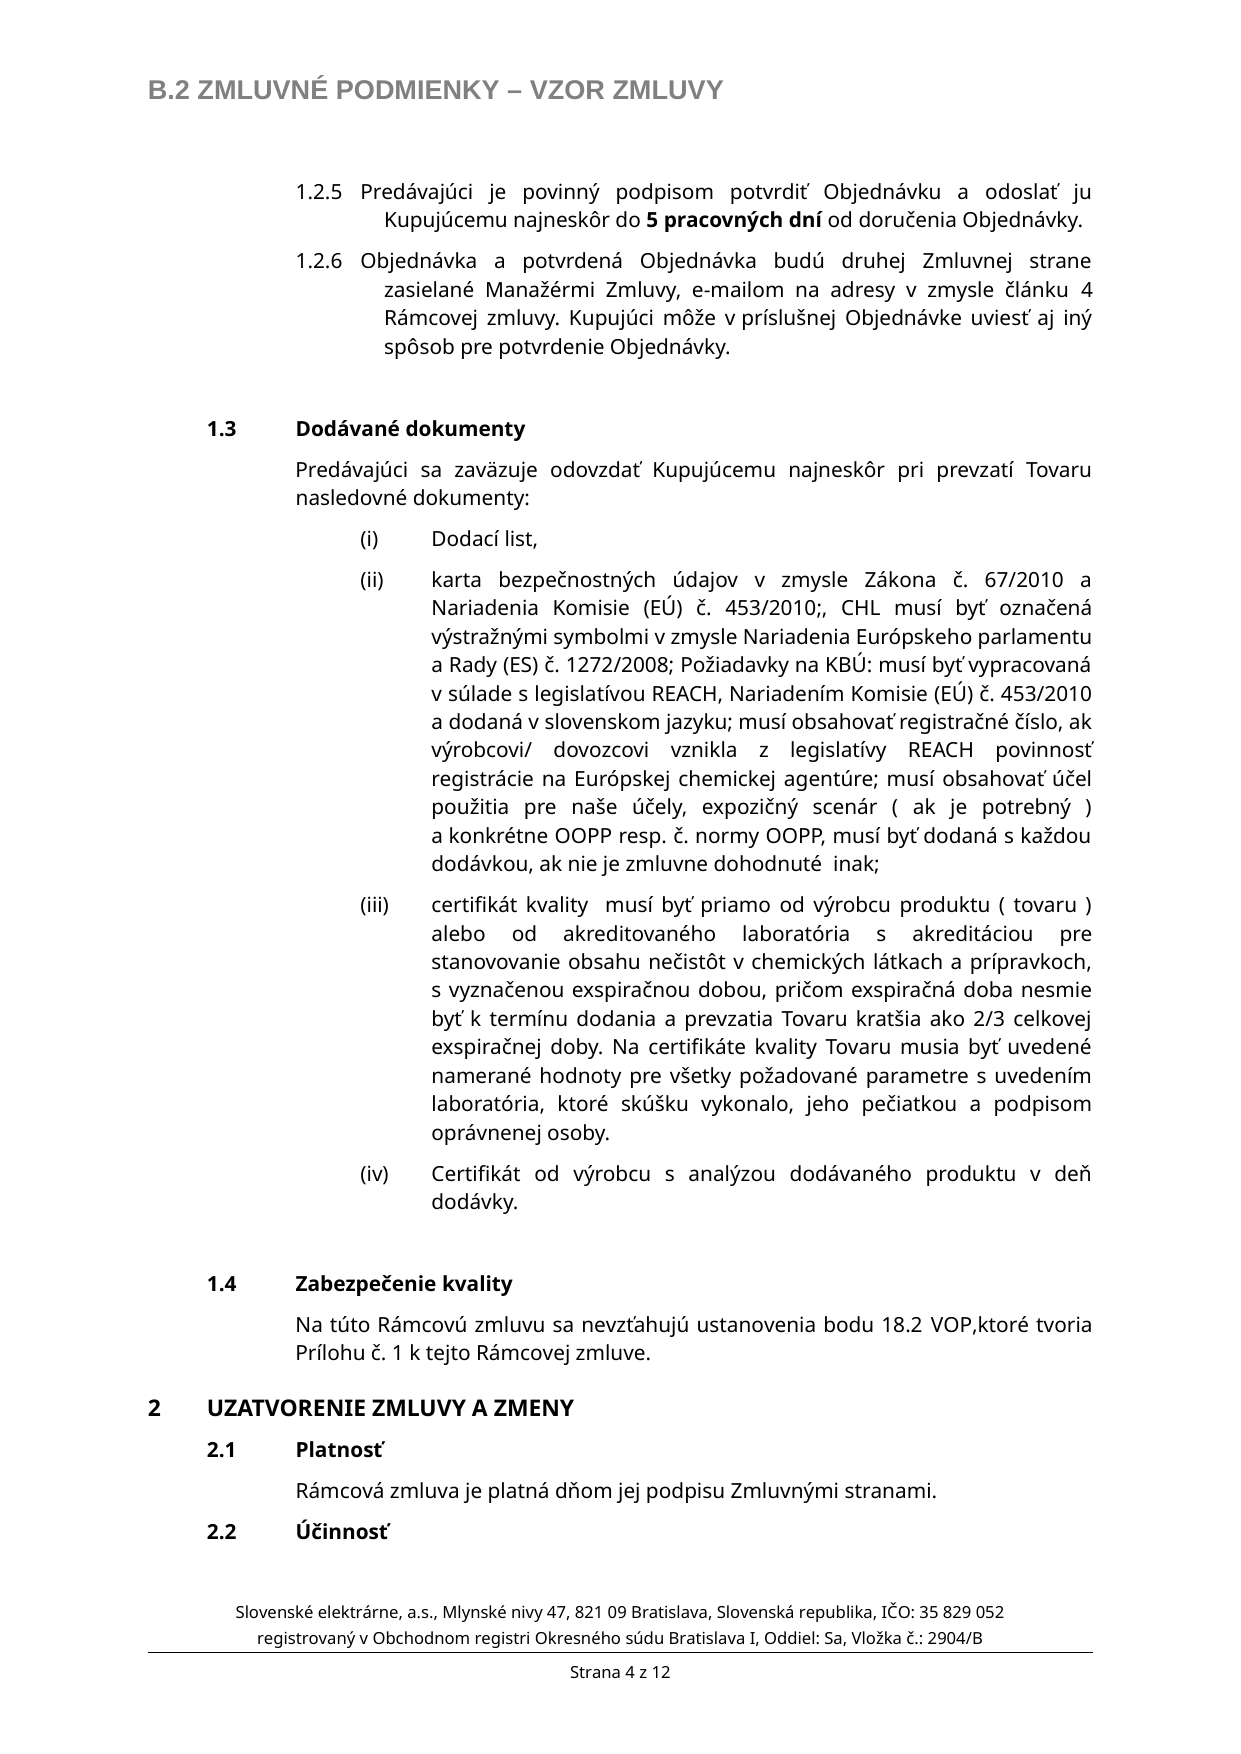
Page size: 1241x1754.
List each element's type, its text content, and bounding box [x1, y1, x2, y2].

text certifikát kvality musí byť priamo od výrobcu produktu ( tovaru ) alebo od akreditovaného laboratória s akreditáciou pre stanovovanie obsahu nečistôt v chemických látkach a prípravkoch, s vyznačenou exspiračnou dobou, pričom exspiračná doba nesmie byť k termínu dodania a prevzatia Tovaru kratšia ako 2/3 celkovej exspiračnej doby. Na certifikáte kvality Tovaru musia byť uvedené namerané hodnoty pre všetky požadované parametre s uvedením laboratória, ktoré skúšku vykonalo, jeho pečiatkou a podpisom oprávnenej osoby. [360, 890, 1093, 1146]
text Zabezpečenie kvality [207, 1269, 1093, 1297]
text Rámcová zmluva je platná dňom jej podpisu Zmluvnými stranami. [295, 1477, 1093, 1505]
text Dodací list, [360, 524, 1093, 552]
text Predávajúci je povinný podpisom potvrdiť Objednávku a odoslať ju Kupujúcemu najneskôr do 5 pracovných dní od doručenia Objednávky. [295, 177, 1093, 234]
text karta bezpečnostných údajov v zmysle Zákona č. 67/2010 a Nariadenia Komisie (EÚ) č. 453/2010;, CHL musí byť označená výstražnými symbolmi v zmysle Nariadenia Európskeho parlamentu a Rady (ES) č. 1272/2008; Požiadavky na KBÚ: musí byť vypracovaná v súlade s legislatívou REACH, Nariadením Komisie (EÚ) č. 453/2010 a dodaná v slovenskom jazyku; musí obsahovať registračné číslo, ak výrobcovi/ dovozcovi vznikla z legislatívy REACH povinnosť registrácie na Európskej chemickej agentúre; musí obsahovať účel použitia pre naše účely, expozičný scenár ( ak je potrebný ) a konkrétne OOPP resp. č. normy OOPP, musí byť dodaná s každou dodávkou, ak nie je zmluvne dohodnuté inak; [360, 565, 1093, 878]
text Objednávka a potvrdená Objednávka budú druhej Zmluvnej strane zasielané Manažérmi Zmluvy, e-mailom na adresy v zmysle článku 4 Rámcovej zmluvy. Kupujúci môže v príslušnej Objednávke uviesť aj iný spôsob pre potvrdenie Objednávky. [295, 247, 1093, 360]
text Uzatvorenie zmluvy a zmeny [148, 1392, 1093, 1423]
list Predávajúci sa zaväzuje odovzdať Kupujúcemu najneskôr pri prevzatí Tovaru nasledovné dokumenty: [295, 455, 1093, 512]
text Účinnosť [207, 1517, 1093, 1546]
text Certifikát od výrobcu s analýzou dodávaného produktu v deň dodávky. [360, 1159, 1093, 1216]
text Na túto Rámcovú zmluvu sa nevzťahujú ustanovenia bodu 18.2 VOP,ktoré tvoria Prílohu č. 1 k tejto Rámcovej zmluve. [295, 1310, 1093, 1367]
text Platnosť [207, 1436, 1093, 1464]
text Dodávané dokumenty [207, 414, 1093, 442]
